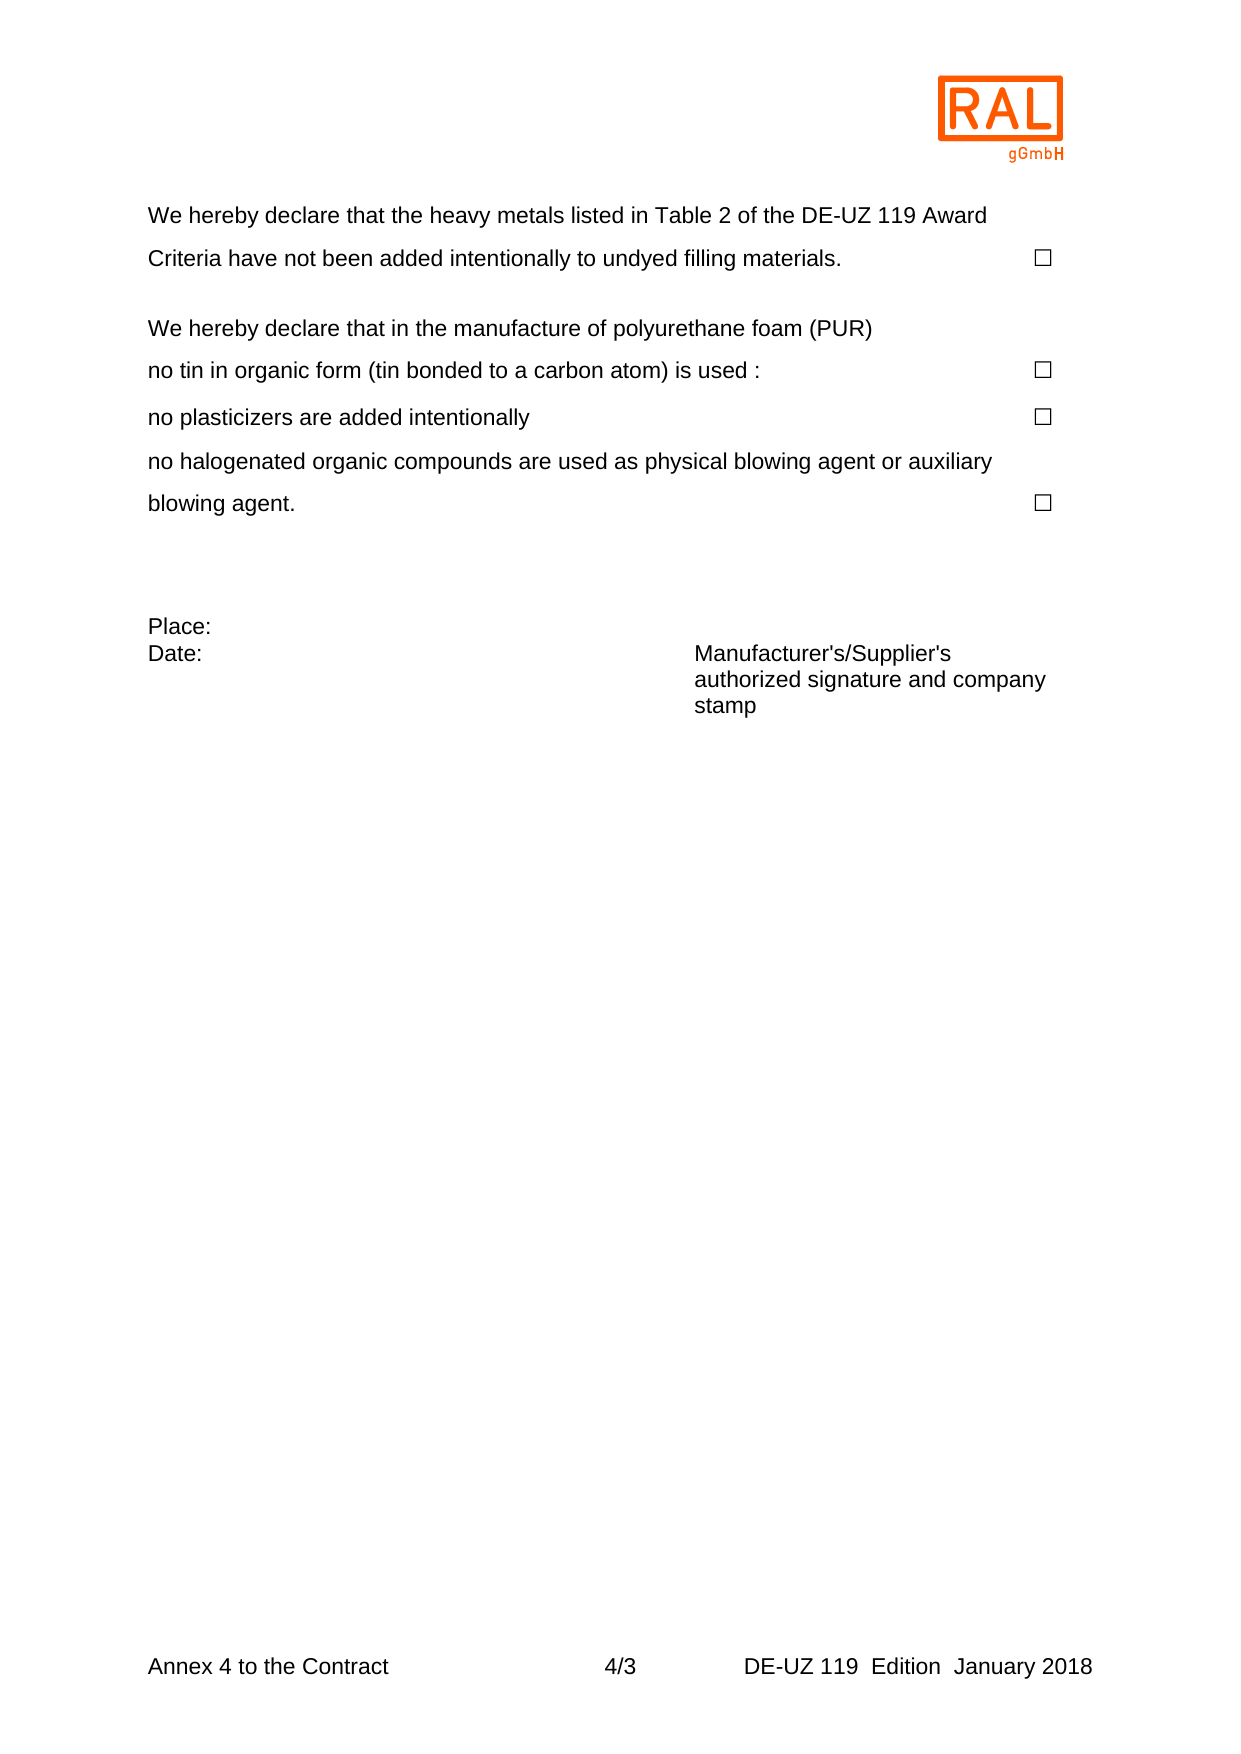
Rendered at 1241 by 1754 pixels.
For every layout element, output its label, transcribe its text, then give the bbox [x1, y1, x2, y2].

text Date: Manufacturer's/Supplier's authorized signature and company stamp [148, 639, 1063, 719]
list no plasticizers are added intentionally [148, 401, 1063, 432]
list We hereby declare that in the manufacture of polyurethane foam (PUR) [148, 315, 1063, 341]
list We hereby declare that the heavy metals listed in Table 2 of the DE-UZ 119 Award Criteria have not been added intentionally to undyed filling materials. [148, 202, 1063, 273]
text Place: [148, 613, 1063, 639]
list no tin in organic form (tin bonded to a carbon atom) is used : [148, 354, 1063, 385]
list no halogenated organic compounds are used as physical blowing agent or auxiliary blowing agent. [148, 448, 1063, 519]
